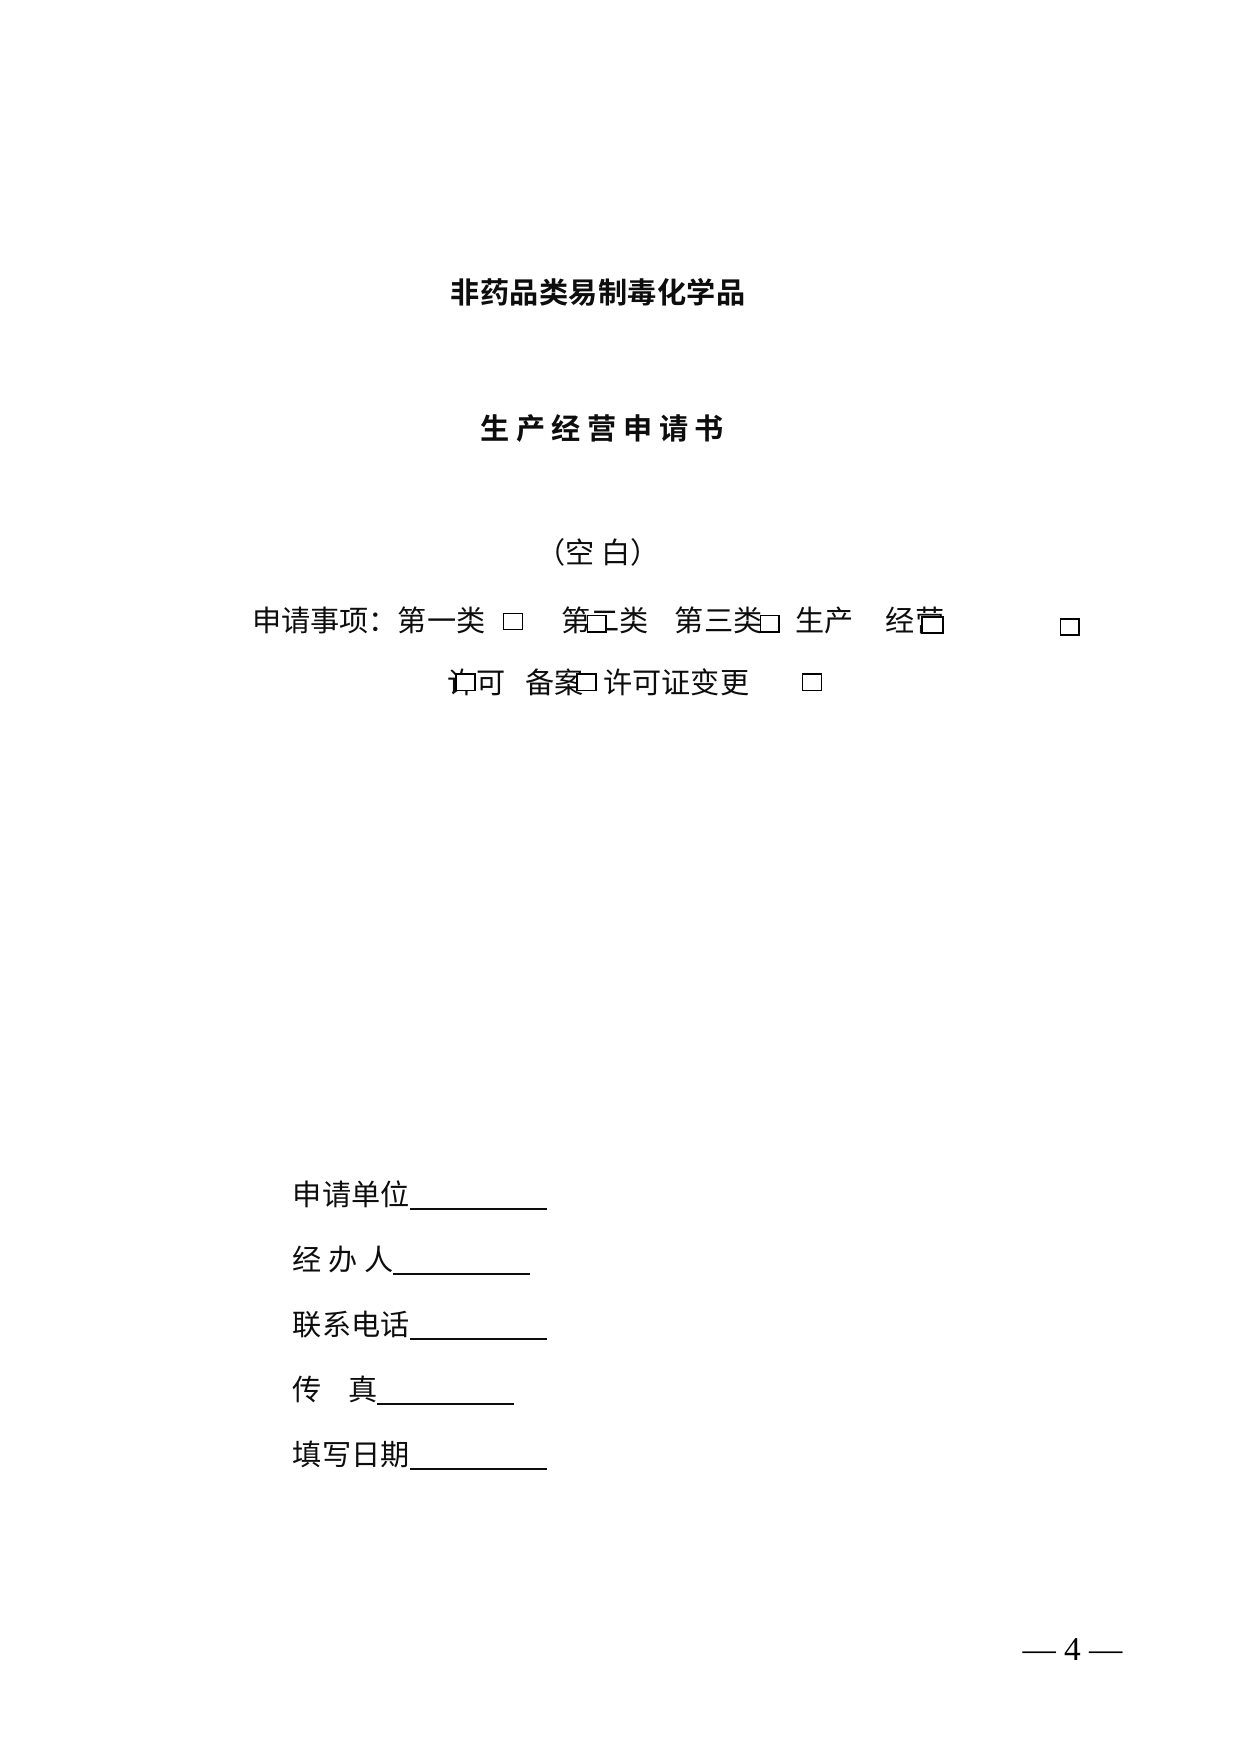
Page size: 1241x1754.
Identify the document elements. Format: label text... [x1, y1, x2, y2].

text 传 真 [74, 1356, 1122, 1421]
text 联系电话 [74, 1291, 1122, 1356]
text 填写日期 [74, 1421, 1122, 1486]
text 经 办 人 [74, 1226, 1122, 1291]
text 许可 备案 许可证变更 [74, 648, 1122, 713]
text 申请事项：第一类 第二类 第三类 生产 经营 [74, 583, 1122, 648]
text （空 白） [74, 518, 1122, 583]
text 生 产 经 营 申 请 书 [74, 394, 1122, 459]
text 非药品类易制毒化学品 [74, 258, 1122, 323]
text 申请单位 [74, 1161, 1122, 1226]
